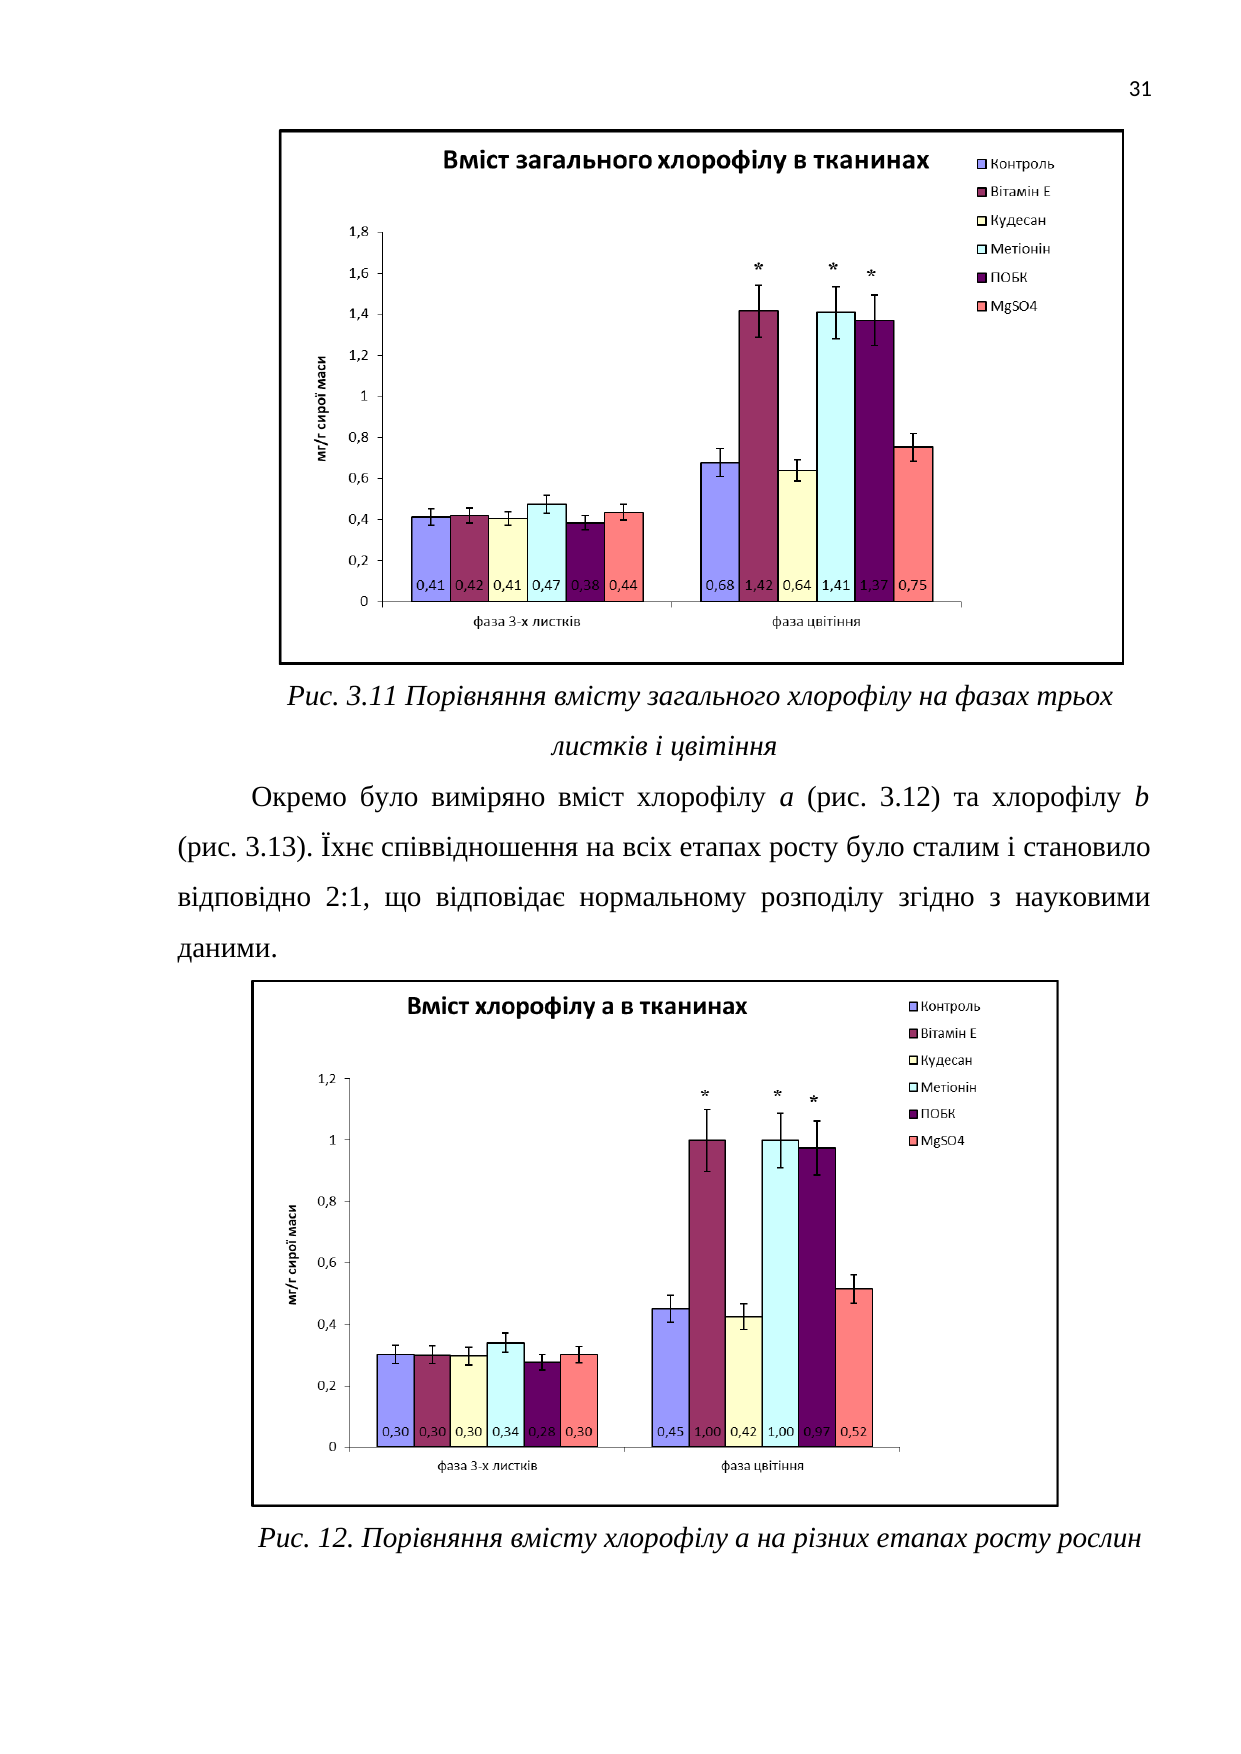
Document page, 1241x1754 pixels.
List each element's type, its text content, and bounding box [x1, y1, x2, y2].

text Окремо було виміряно вміст хлорофілу a (рис. 3.12) та хлорофілу b (рис. 3.13). Їхнє співвідношення на всіх етапах росту було сталим і становило відповідно 2:1, що відповідає нормальному розподілу згідно з науковими даними. [177, 779, 1152, 963]
text Рис. 3.11 Порівняння вмісту загального хлорофілу на фазах трьох листків і цвітіння [177, 678, 1152, 762]
picture [251, 980, 1059, 1507]
picture [278, 129, 1124, 665]
text Рис. 12. Порівняння вмісту хлорофілу a на різних етапах росту рослин [177, 1521, 1152, 1554]
